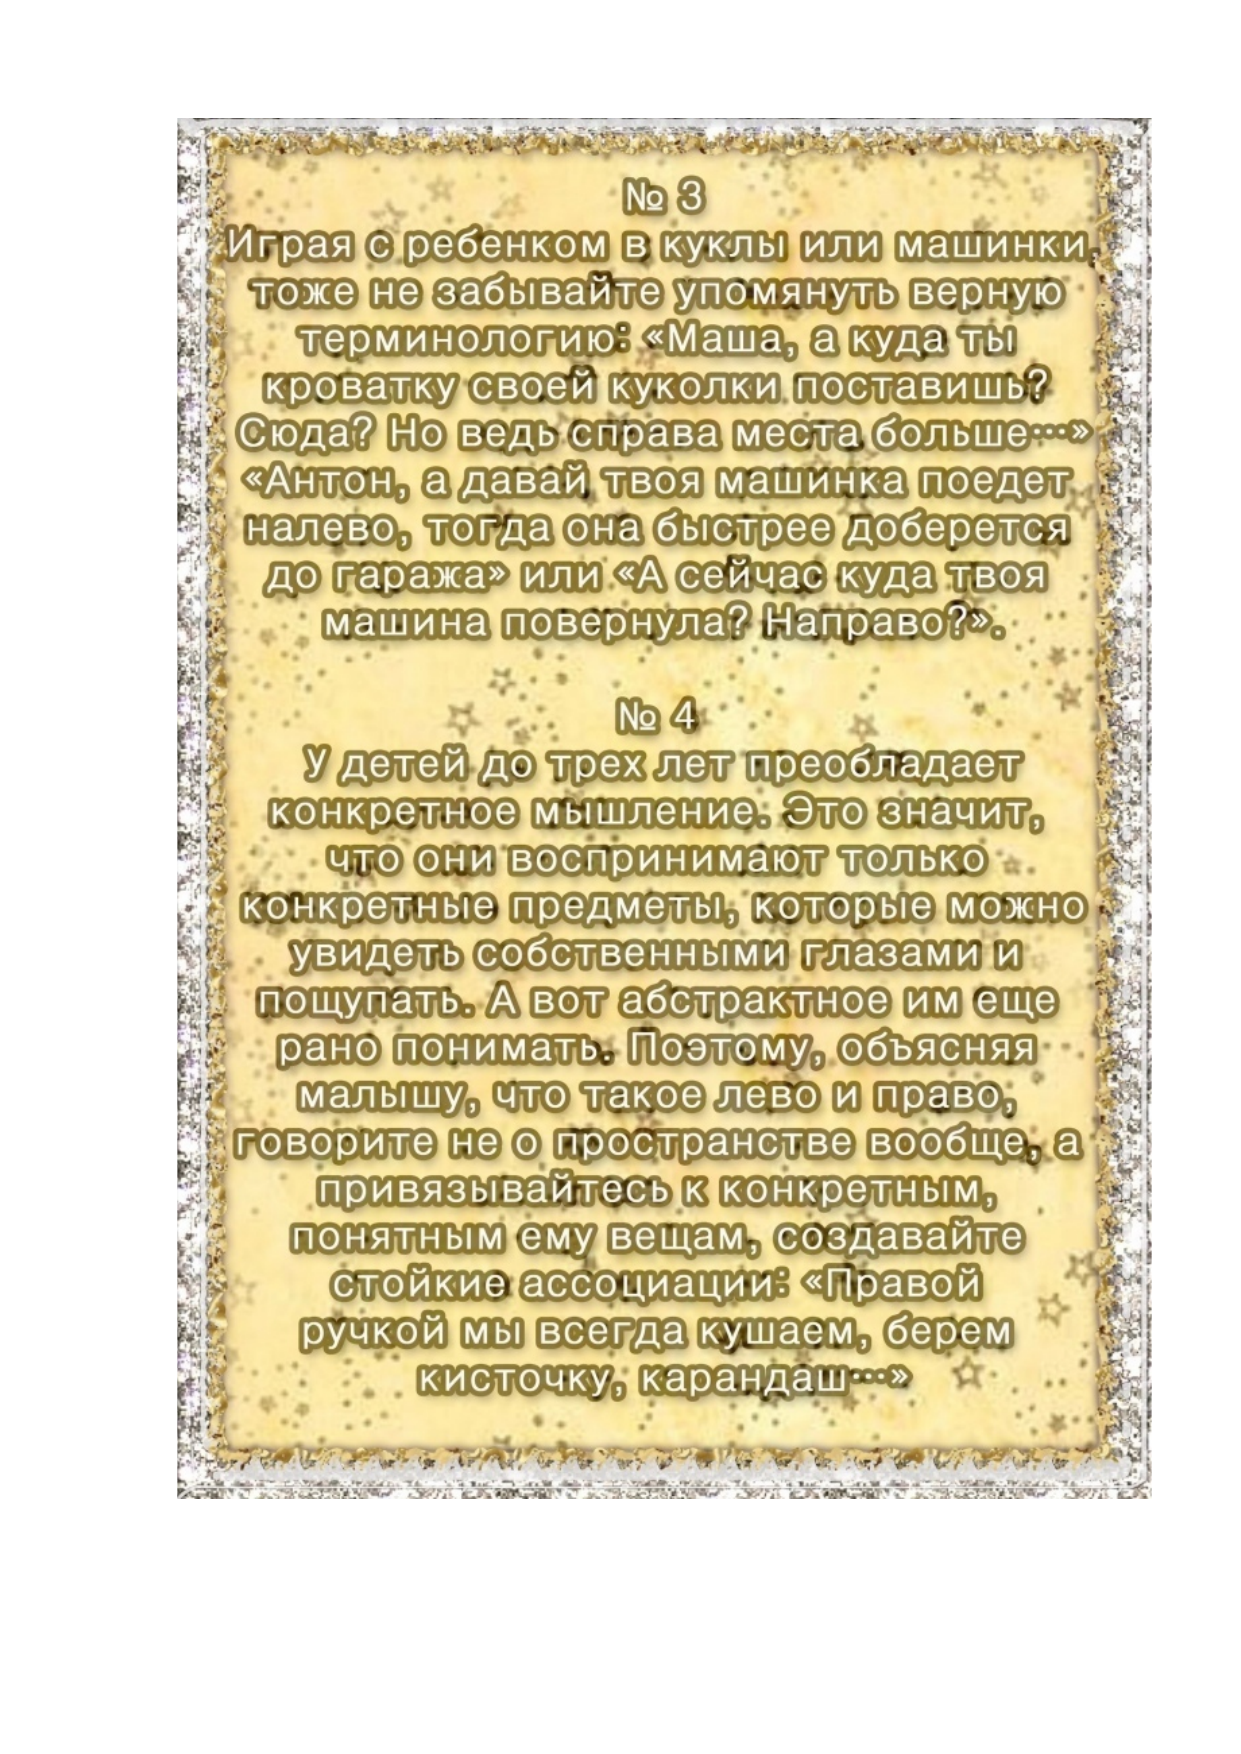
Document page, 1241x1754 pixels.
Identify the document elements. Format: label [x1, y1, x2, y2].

picture [177, 118, 1152, 1499]
